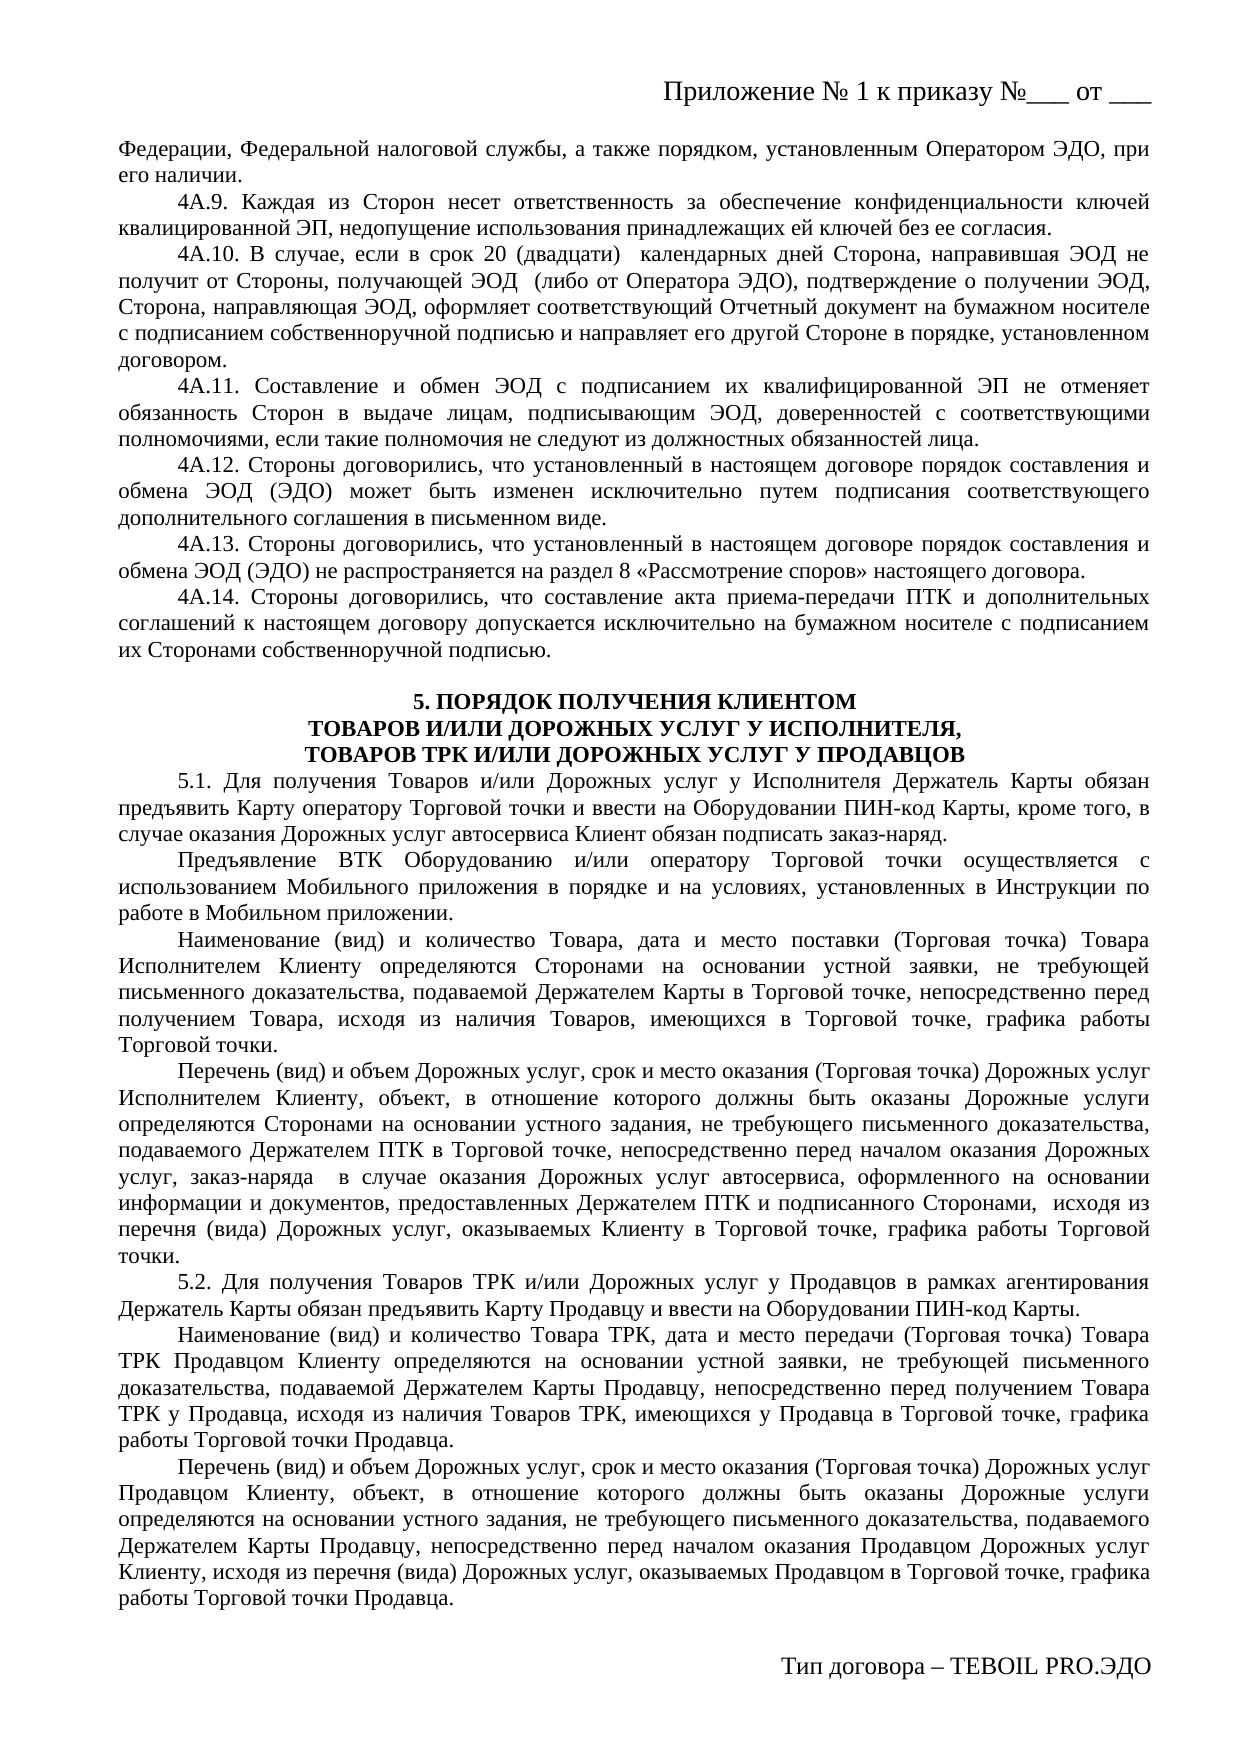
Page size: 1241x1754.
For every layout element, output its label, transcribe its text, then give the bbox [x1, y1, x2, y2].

text 5.2. Для получения Товаров ТРК и/или Дорожных услуг у Продавцов в рамках агентирования Держатель Карты обязан предъявить Карту Продавцу и ввести на Оборудовании ПИН-код Карты. [118, 1268, 1152, 1321]
text 4А.10. В случае, если в срок 20 (двадцати) календарных дней Сторона, направившая ЭОД не получит от Стороны, получающей ЭОД (либо от Оператора ЭДО), подтверждение о получении ЭОД, Сторона, направляющая ЭОД, оформляет соответствующий Отчетный документ на бумажном носителе с подписанием собственноручной подписью и направляет его другой Стороне в порядке, установленном договором. [118, 240, 1152, 372]
text 4А.13. Стороны договорились, что установленный в настоящем договоре порядок составления и обмена ЭОД (ЭДО) не распространяется на раздел 8 «Рассмотрение споров» настоящего договора. [118, 530, 1152, 583]
text Перечень (вид) и объем Дорожных услуг, срок и место оказания (Торговая точка) Дорожных услуг Продавцом Клиенту, объект, в отношение которого должны быть оказаны Дорожные услуги определяются на основании устного задания, не требующего письменного доказательства, подаваемого Держателем Карты Продавцу, непосредственно перед началом оказания Продавцом Дорожных услуг Клиенту, исходя из перечня (вида) Дорожных услуг, оказываемых Продавцом в Торговой точке, графика работы Торговой точки Продавца. [118, 1453, 1152, 1611]
text ТОВАРОВ И/ИЛИ ДОРОЖНЫХ УСЛУГ У ИСПОЛНИТЕЛЯ, [118, 715, 1152, 741]
text 4А.9. Каждая из Сторон несет ответственность за обеспечение конфиденциальности ключей квалицированной ЭП, недопущение использования принадлежащих ей ключей без ее согласия. [118, 188, 1152, 240]
text Наименование (вид) и количество Товара ТРК, дата и место передачи (Торговая точка) Товара ТРК Продавцом Клиенту определяются на основании устной заявки, не требующей письменного доказательства, подаваемой Держателем Карты Продавцу, непосредственно перед получением Товара ТРК у Продавца, исходя из наличия Товаров ТРК, имеющихся у Продавца в Торговой точке, графика работы Торговой точки Продавца. [118, 1321, 1152, 1453]
text Наименование (вид) и количество Товара, дата и место поставки (Торговая точка) Товара Исполнителем Клиенту определяются Сторонами на основании устной заявки, не требующей письменного доказательства, подаваемой Держателем Карты в Торговой точке, непосредственно перед получением Товара, исходя из наличия Товаров, имеющихся в Торговой точке, графика работы Торговой точки. [118, 926, 1152, 1057]
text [118, 135, 1152, 188]
text 4А.11. Составление и обмен ЭОД с подписанием их квалифицированной ЭП не отменяет обязанность Сторон в выдаче лицам, подписывающим ЭОД, доверенностей с соответствующими полномочиями, если такие полномочия не следуют из должностных обязанностей лица. [118, 372, 1152, 451]
text 4А.12. Стороны договорились, что установленный в настоящем договоре порядок составления и обмена ЭОД (ЭДО) может быть изменен исключительно путем подписания соответствующего дополнительного соглашения в письменном виде. [118, 451, 1152, 530]
text Перечень (вид) и объем Дорожных услуг, срок и место оказания (Торговая точка) Дорожных услуг Исполнителем Клиенту, объект, в отношение которого должны быть оказаны Дорожные услуги определяются Сторонами на основании устного задания, не требующего письменного доказательства, подаваемого Держателем ПТК в Торговой точке, непосредственно перед началом оказания Дорожных услуг, заказ-наряда в случае оказания Дорожных услуг автосервиса, оформленного на основании информации и документов, предоставленных Держателем ПТК и подписанного Сторонами, исходя из перечня (вида) Дорожных услуг, оказываемых Клиенту в Торговой точке, графика работы Торговой точки. [118, 1057, 1152, 1268]
text ТОВАРОВ ТРК И/ИЛИ ДОРОЖНЫХ УСЛУГ У ПРОДАВЦОВ [118, 741, 1152, 767]
text Предъявление ВТК Оборудованию и/или оператору Торговой точки осуществляется с использованием Мобильного приложения в порядке и на условиях, установленных в Инструкции по работе в Мобильном приложении. [118, 847, 1152, 926]
text 5.1. Для получения Товаров и/или Дорожных услуг у Исполнителя Держатель Карты обязан предъявить Карту оператору Торговой точки и ввести на Оборудовании ПИН-код Карты, кроме того, в случае оказания Дорожных услуг автосервиса Клиент обязан подписать заказ-наряд. [118, 767, 1152, 847]
text 4А.14. Стороны договорились, что составление акта приема-передачи ПТК и дополнительных соглашений к настоящем договору допускается исключительно на бумажном носителе с подписанием их Сторонами собственноручной подписью. [118, 583, 1152, 662]
text 5. ПОРЯДОК ПОЛУЧЕНИЯ КЛИЕНТОМ [118, 688, 1152, 715]
